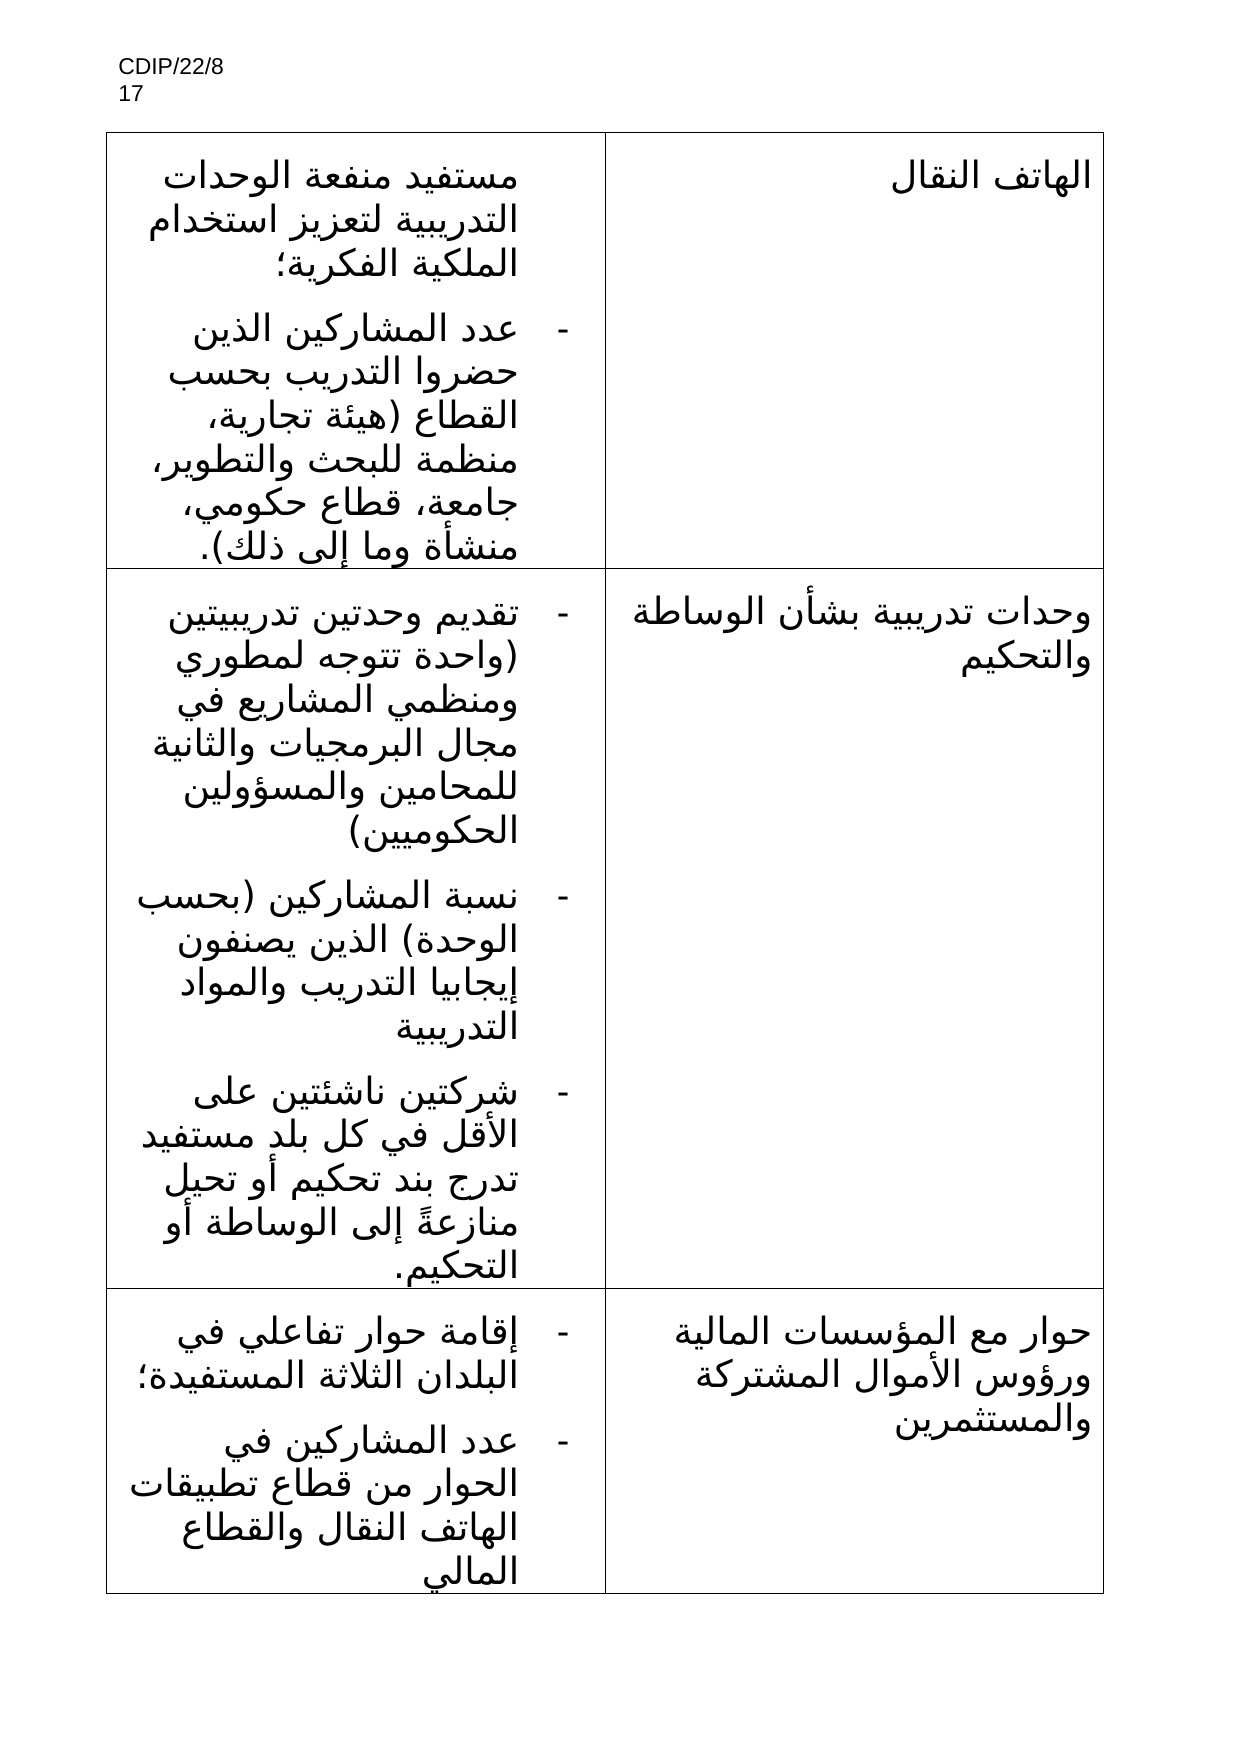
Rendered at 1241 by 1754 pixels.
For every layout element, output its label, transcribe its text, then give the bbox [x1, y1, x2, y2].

table_cell تقديم وحدتين تدريبيتين (واحدة تتوجه لمطوري ومنظمي المشاريع في مجال البرمجيات والثانية للمحامين والمسؤولين الحكوميين) نسبة المشاركين (بحسب الوحدة) الذين يصنفون إيجابيا التدريب والمواد التدريبية شركتين ناشئتين على الأقل في كل بلد مستفيد تدرج بند تحكيم أو تحيل منازعةً إلى الوساطة أو التحكيم. [107, 569, 605, 1288]
table_cell حوار مع المؤسسات المالية ورؤوس الأموال المشتركة والمستثمرين [606, 1289, 1103, 1593]
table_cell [606, 133, 1103, 568]
table_cell وحدات تدريبية بشأن الوساطة والتحكيم [606, 569, 1103, 1288]
table_cell إقامة حوار تفاعلي في البلدان الثلاثة المستفيدة؛ عدد المشاركين في الحوار من قطاع تطبيقات الهاتف النقال والقطاع المالي [107, 1289, 605, 1593]
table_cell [107, 133, 605, 568]
